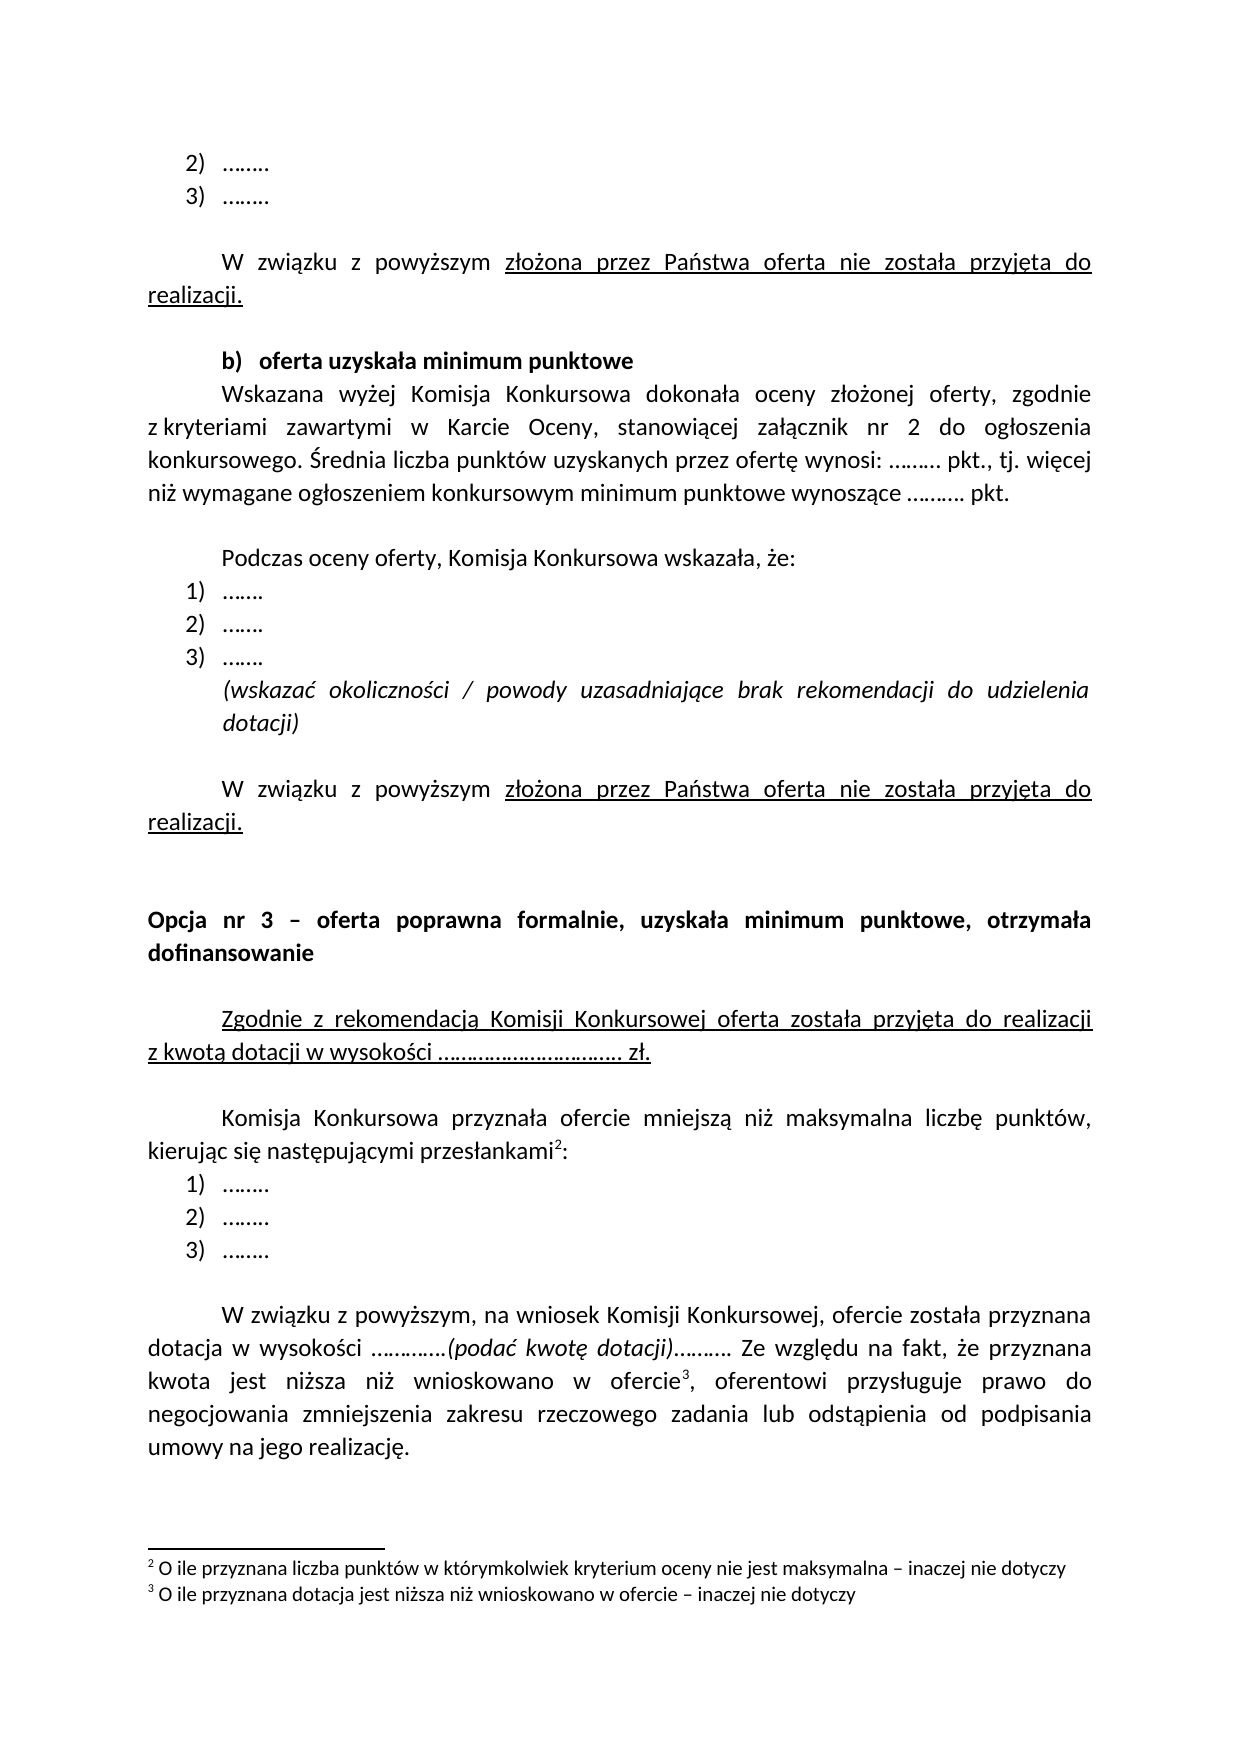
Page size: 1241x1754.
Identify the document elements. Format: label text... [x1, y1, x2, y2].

text Wskazana wyżej Komisja Konkursowa dokonała oceny złożonej oferty, zgodnie z kryteriami zawartymi w Karcie Oceny, stanowiącej załącznik nr 2 do ogłoszenia konkursowego. Średnia liczba punktów uzyskanych przez ofertę wynosi: ……… pkt., tj. więcej niż wymagane ogłoszeniem konkursowym minimum punktowe wynoszące ………. pkt. [148, 378, 1093, 507]
list ……. [185, 576, 1093, 606]
text W związku z powyższym złożona przez Państwa oferta nie została przyjęta do realizacji. [148, 773, 1093, 836]
text Opcja nr 3 – oferta poprawna formalnie, uzyskała minimum punktowe, otrzymała dofinansowanie [148, 905, 1093, 968]
list ……. [185, 608, 1093, 639]
text Podczas oceny oferty, Komisja Konkursowa wskazała, że: [148, 543, 1093, 573]
list ……. [185, 641, 1093, 672]
list (wskazać okoliczności / powody uzasadniające brak rekomendacji do udzielenia dotacji) [223, 674, 1093, 738]
text W związku z powyższym złożona przez Państwa oferta nie została przyjęta do realizacji. [148, 246, 1093, 310]
text Zgodnie z rekomendacją Komisji Konkursowej oferta została przyjęta do realizacji z kwotą dotacji w wysokości ………………………….. zł. [148, 1003, 1093, 1067]
text Komisja Konkursowa przyznała ofercie mniejszą niż maksymalna liczbę punktów, kierując się następującymi przesłankami: [148, 1102, 1093, 1166]
list …….. [185, 1234, 1093, 1264]
list …….. [185, 181, 1093, 211]
list …….. [185, 1201, 1093, 1231]
list …….. [185, 1168, 1093, 1198]
list …….. [185, 148, 1093, 178]
list oferta uzyskała minimum punktowe [221, 345, 1093, 376]
text W związku z powyższym, na wniosek Komisji Konkursowej, ofercie została przyznana dotacja w wysokości ………….(podać kwotę dotacji)………. Ze względu na fakt, że przyznana kwota jest niższa niż wnioskowano w ofercie, oferentowi przysługuje prawo do negocjowania zmniejszenia zakresu rzeczowego zadania lub odstąpienia od podpisania umowy na jego realizację. [148, 1300, 1093, 1462]
